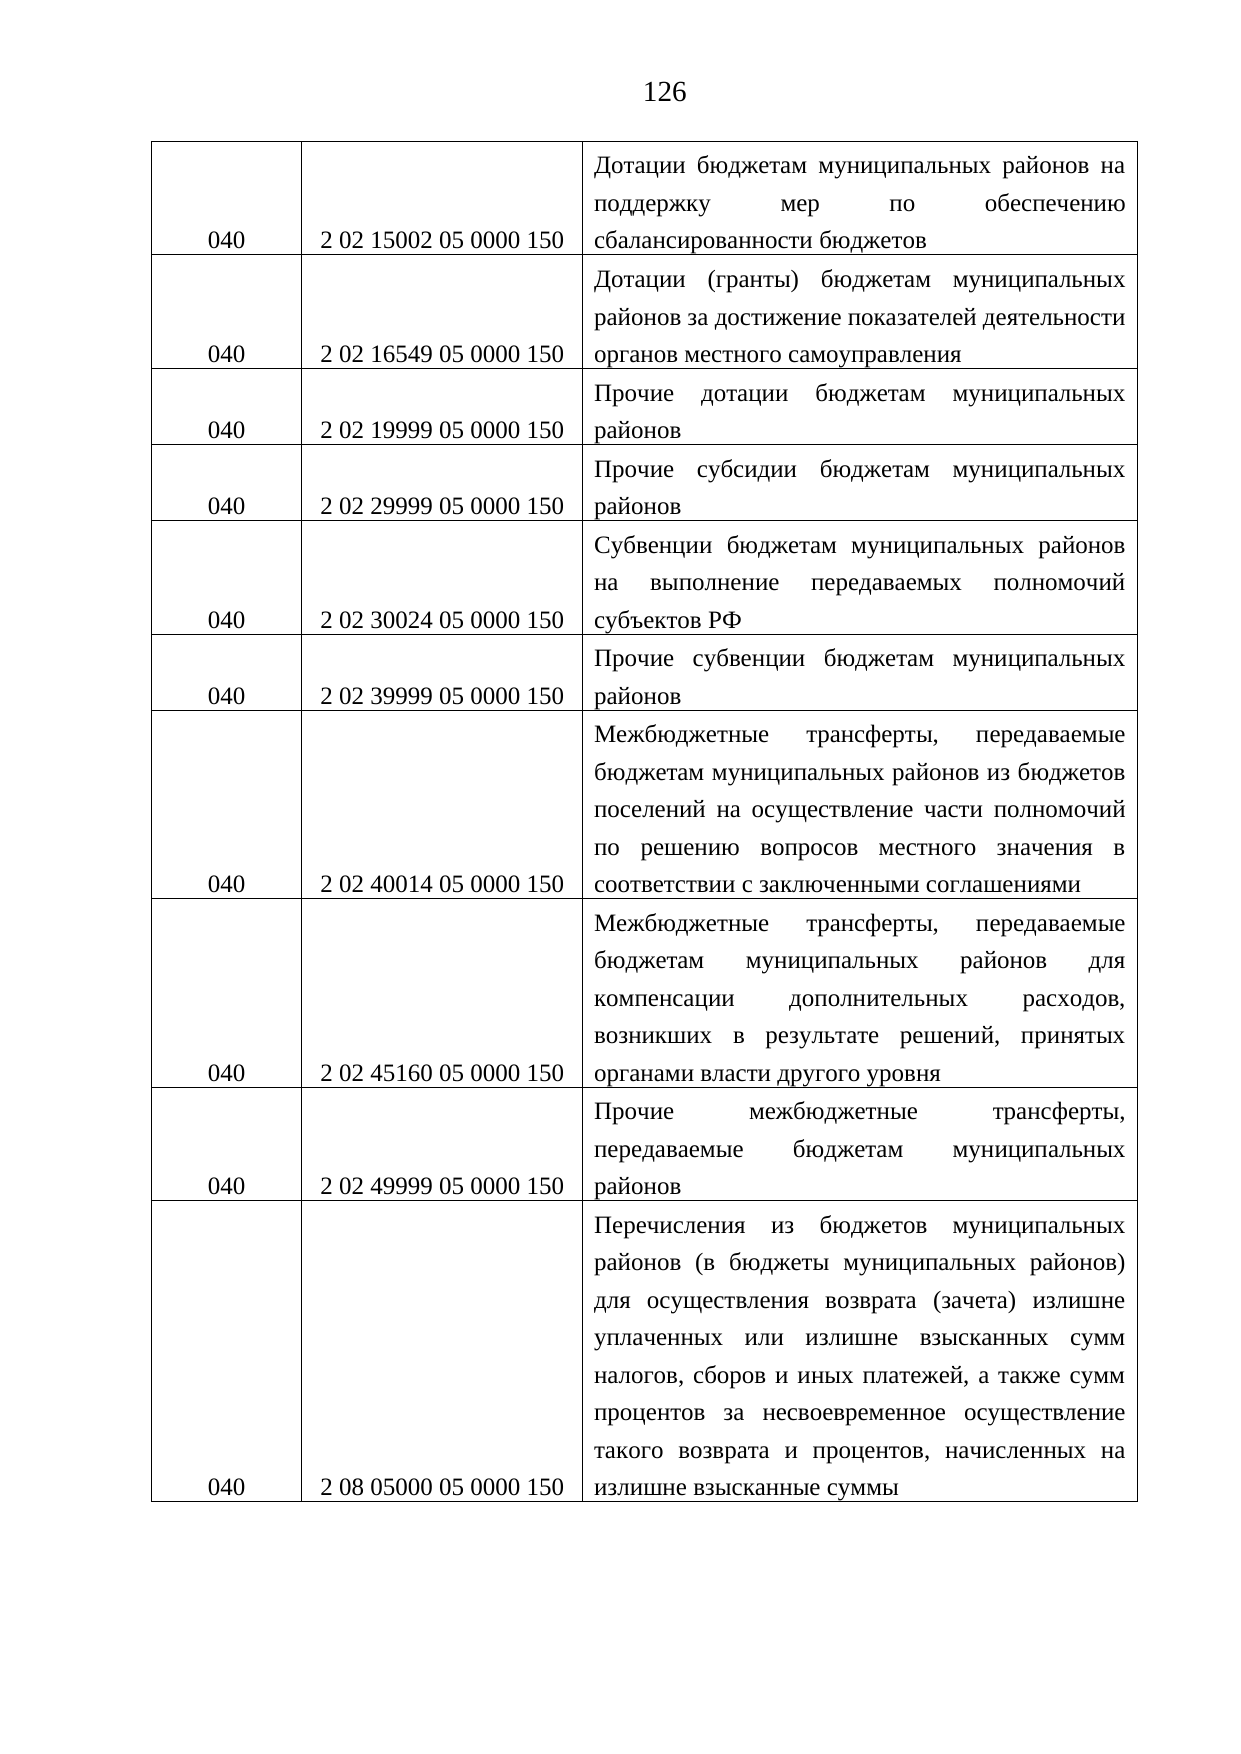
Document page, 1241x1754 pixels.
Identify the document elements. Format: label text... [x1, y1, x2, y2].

table_cell 040 [152, 1201, 301, 1501]
table_cell Дотации бюджетам муниципальных районов на поддержку мер по обеспечению сбалансированности бюджетов [583, 142, 1137, 254]
table_cell 2 02 29999 05 0000 150 [302, 445, 582, 520]
table_cell 040 [152, 142, 301, 254]
table_cell 2 02 40014 05 0000 150 [302, 711, 582, 898]
table_cell 040 [152, 1088, 301, 1200]
table_cell 040 [152, 445, 301, 520]
table_cell 2 02 45160 05 0000 150 [302, 899, 582, 1087]
table_cell 2 02 39999 05 0000 150 [302, 635, 582, 709]
table_cell Прочие субвенции бюджетам муниципальных районов [583, 635, 1137, 709]
table_cell Прочие дотации бюджетам муниципальных районов [583, 369, 1137, 444]
table_cell Прочие межбюджетные трансферты, передаваемые бюджетам муниципальных районов [583, 1088, 1137, 1200]
table_cell 040 [152, 899, 301, 1087]
table_cell Межбюджетные трансферты, передаваемые бюджетам муниципальных районов для компенсации дополнительных расходов, возникших в результате решений, принятых органами власти другого уровня [583, 899, 1137, 1087]
table_cell 2 02 16549 05 0000 150 [302, 255, 582, 368]
table_cell 2 08 05000 05 0000 150 [302, 1201, 582, 1501]
table_cell 2 02 49999 05 0000 150 [302, 1088, 582, 1200]
table_cell Перечисления из бюджетов муниципальных районов (в бюджеты муниципальных районов) для осуществления возврата (зачета) излишне уплаченных или излишне взысканных сумм налогов, сборов и иных платежей, а также сумм процентов за несвоевременное осуществление такого возврата и процентов, начисленных на излишне взысканные суммы [583, 1201, 1137, 1501]
table_cell 2 02 15002 05 0000 150 [302, 142, 582, 254]
table_cell Субвенции бюджетам муниципальных районов на выполнение передаваемых полномочий субъектов РФ [583, 521, 1137, 633]
table_cell Дотации (гранты) бюджетам муниципальных районов за достижение показателей деятельности органов местного самоуправления [583, 255, 1137, 368]
table_cell 2 02 19999 05 0000 150 [302, 369, 582, 444]
table_cell 040 [152, 369, 301, 444]
table_cell 040 [152, 255, 301, 368]
table_cell 040 [152, 711, 301, 898]
table_cell Прочие субсидии бюджетам муниципальных районов [583, 445, 1137, 520]
table_cell 040 [152, 521, 301, 633]
table_cell 040 [152, 635, 301, 709]
table_cell 2 02 30024 05 0000 150 [302, 521, 582, 633]
table_cell Межбюджетные трансферты, передаваемые бюджетам муниципальных районов из бюджетов поселений на осуществление части полномочий по решению вопросов местного значения в соответствии с заключенными соглашениями [583, 711, 1137, 898]
